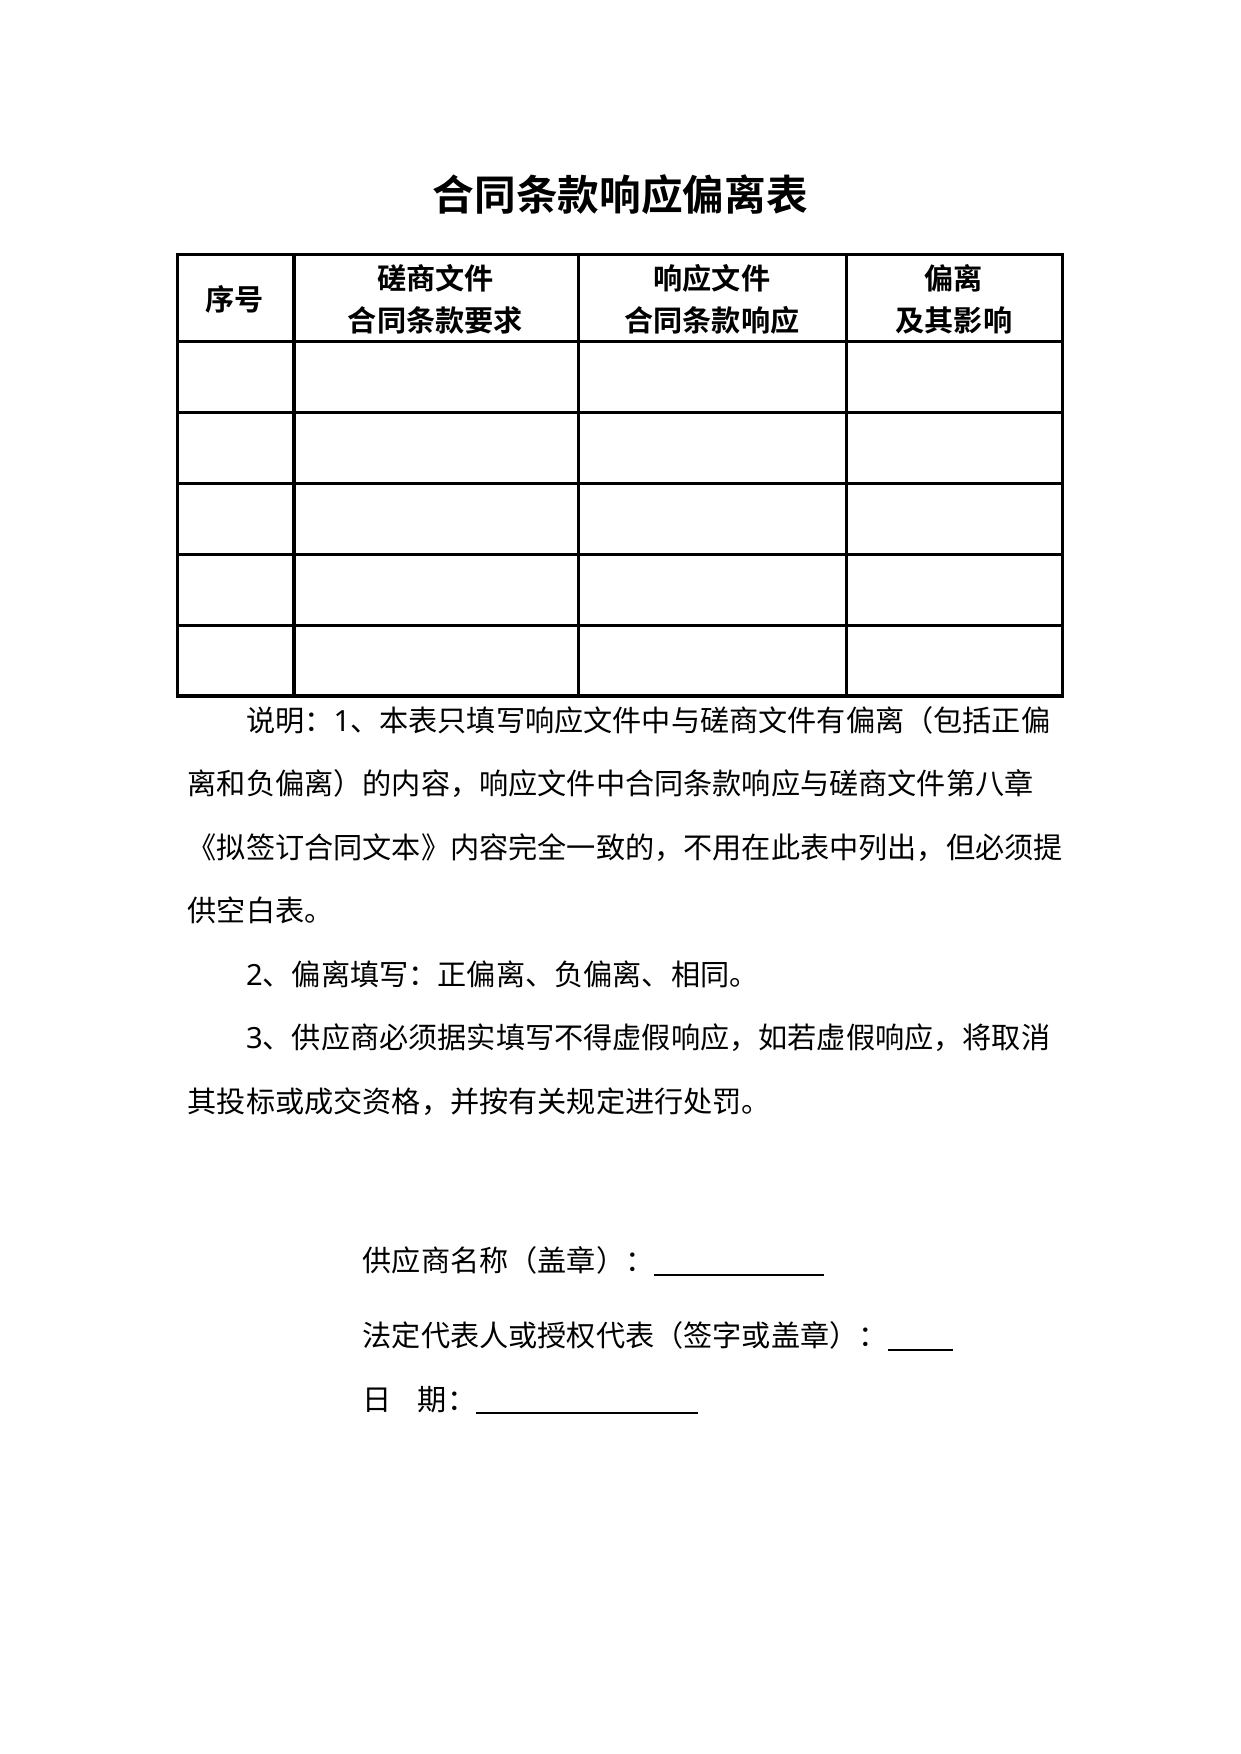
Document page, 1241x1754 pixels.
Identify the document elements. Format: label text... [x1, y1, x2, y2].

table_cell [848, 485, 1061, 553]
text 3、供应商必须据实填写不得虚假响应，如若虚假响应，将取消其投标或成交资格，并按有关规定进行处罚。 [187, 1015, 1073, 1121]
text 2、偏离填写：正偏离、负偏离、相同。 [187, 951, 1073, 994]
table_cell [848, 627, 1061, 694]
text 说明：1、本表只填写响应文件中与磋商文件有偏离（包括正偏离和负偏离）的内容，响应文件中合同条款响应与磋商文件第八章《拟签订合同文本》内容完全一致的，不用在此表中列出，但必须提供空白表。 [187, 697, 1073, 930]
table_cell [580, 343, 845, 411]
table_header 响应文件 合同条款响应 [580, 256, 845, 340]
table_header 偏离 及其影响 [848, 256, 1061, 340]
table_cell [296, 414, 577, 482]
table_cell [296, 556, 577, 623]
table_cell [848, 343, 1061, 411]
table_cell [179, 627, 292, 694]
table_cell [580, 485, 845, 553]
table_cell [296, 627, 577, 694]
text 供应商名称（盖章）： [187, 1227, 1053, 1292]
table_cell [580, 414, 845, 482]
table_cell [848, 414, 1061, 482]
table_cell [580, 556, 845, 623]
table_cell [179, 414, 292, 482]
table_cell [296, 343, 577, 411]
table_cell [179, 343, 292, 411]
table_cell [296, 485, 577, 553]
text 法定代表人或授权代表（签字或盖章）： [187, 1313, 1053, 1355]
text 日 期： [187, 1376, 1053, 1418]
table_cell [179, 485, 292, 553]
table_cell [580, 627, 845, 694]
table_cell [179, 556, 292, 623]
table_header 序号 [179, 256, 292, 340]
table_cell [848, 556, 1061, 623]
table_header 磋商文件 合同条款要求 [296, 256, 577, 340]
text 合同条款响应偏离表 [187, 162, 1053, 222]
